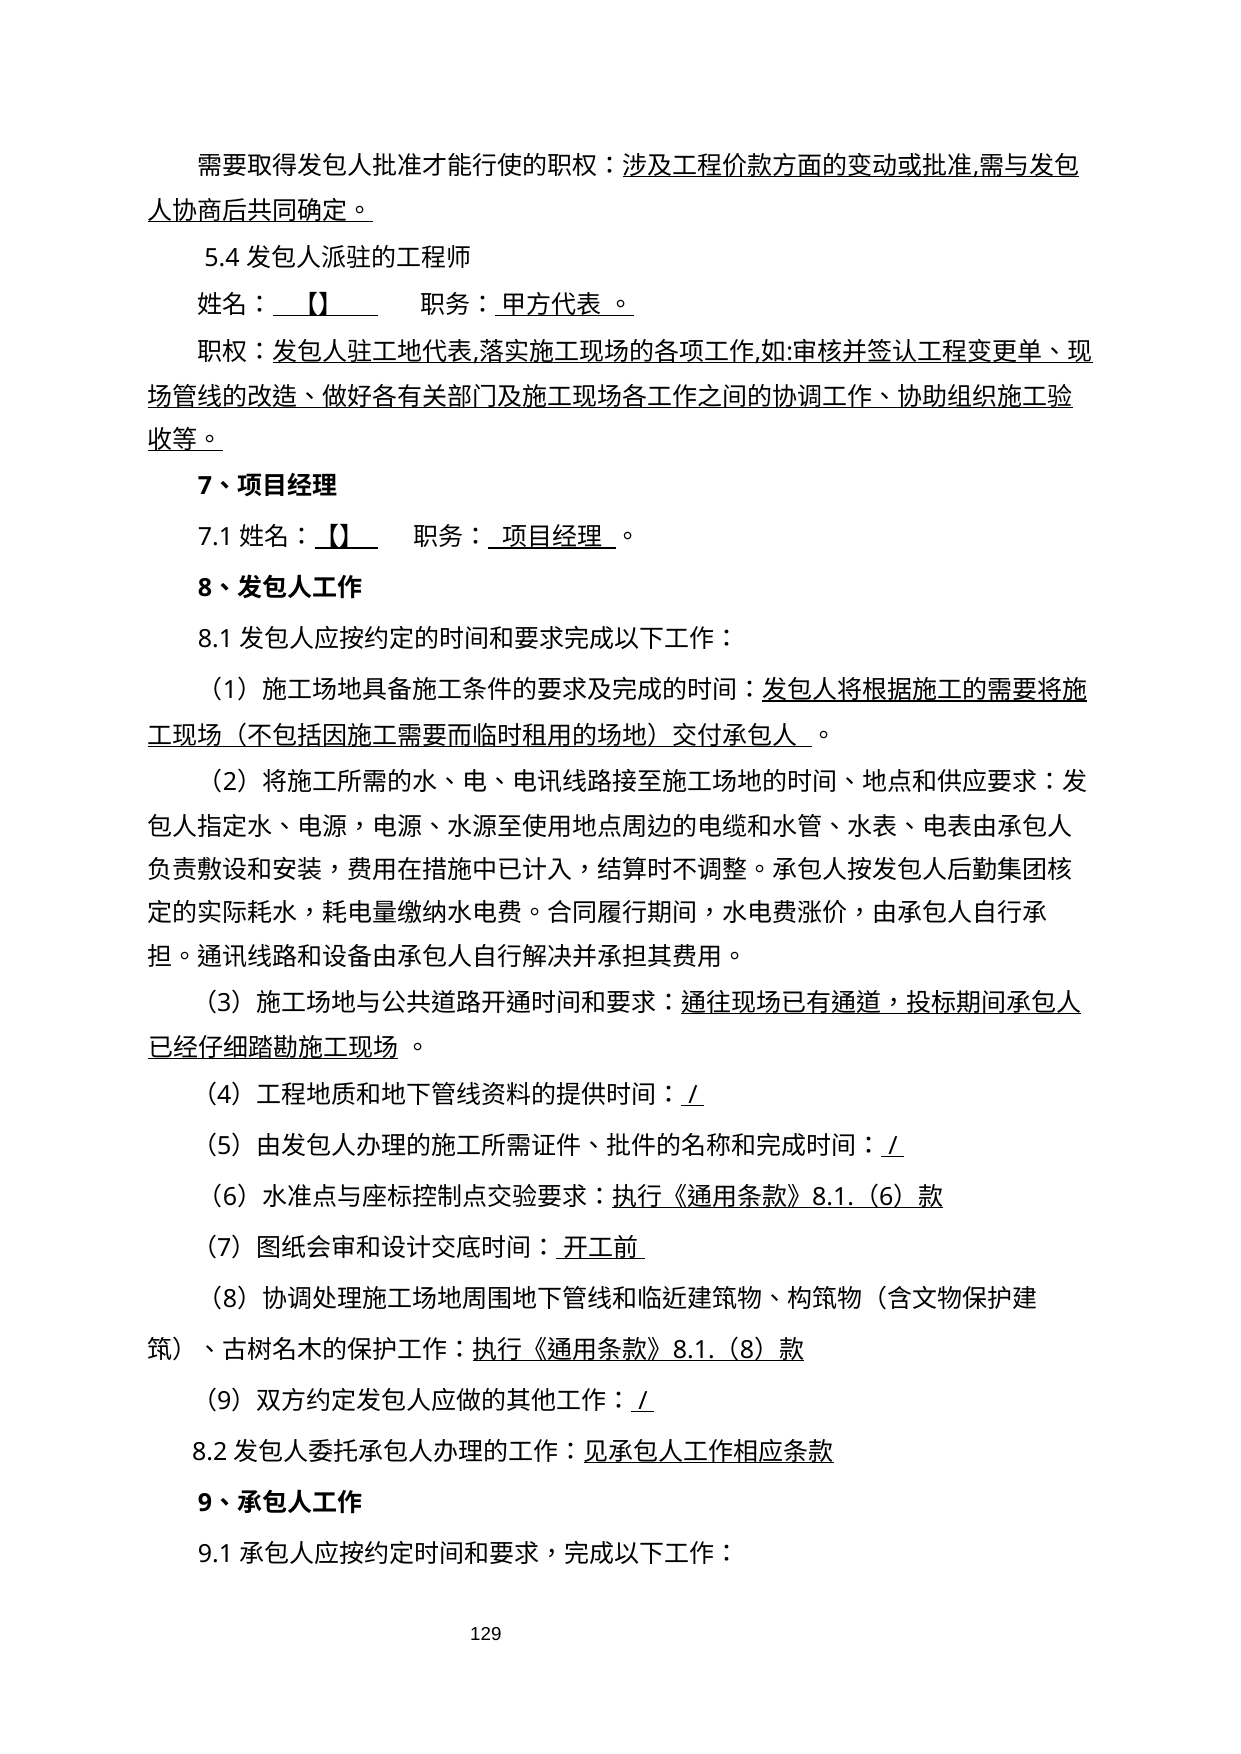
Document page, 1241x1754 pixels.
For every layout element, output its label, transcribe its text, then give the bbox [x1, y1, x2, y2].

text 5.4 发包人派驻的工程师 [148, 239, 1093, 273]
text 7、项目经理 [148, 468, 1093, 502]
text （6）水准点与座标控制点交验要求：执行《通用条款》8.1.（6）款 [148, 1178, 1093, 1212]
text （3）施工场地与公共道路开通时间和要求：通往现场已有通道，投标期间承包人已经仔细踏勘施工现场 。 [148, 985, 1090, 1062]
text 9.1 承包人应按约定时间和要求，完成以下工作： [148, 1536, 1093, 1570]
text （2）将施工所需的水、电、电讯线路接至施工场地的时间、地点和供应要求：发包人指定水、电源，电源、水源至使用地点周边的电缆和水管、水表、电表由承包人负责敷设和安装，费用在措施中已计入，结算时不调整。承包人按发包人后勤集团核定的实际耗水，耗电量缴纳水电费。合同履行期间，水电费涨价，由承包人自行承担。通讯线路和设备由承包人自行解决并承担其费用。 [148, 764, 1093, 970]
text （4）工程地质和地下管线资料的提供时间： / [148, 1076, 1090, 1110]
text （8）协调处理施工场地周围地下管线和临近建筑物、构筑物（含文物保护建筑）、古树名木的保护工作：执行《通用条款》8.1.（8）款 [148, 1280, 1093, 1366]
text 9、承包人工作 [148, 1484, 1093, 1519]
text 需要取得发包人批准才能行使的职权：涉及工程价款方面的变动或批准,需与发包人协商后共同确定。 [148, 148, 1093, 225]
text 8、发包人工作 [148, 570, 1093, 604]
text 8.2 发包人委托承包人办理的工作：见承包人工作相应条款 [148, 1433, 1090, 1468]
text （1）施工场地具备施工条件的要求及完成的时间：发包人将根据施工的需要将施工现场（不包括因施工需要而临时租用的场地）交付承包人 。 [148, 672, 1090, 749]
text 7.1 姓名：【】 职务： 项目经理 。 [148, 519, 1093, 553]
text （7）图纸会审和设计交底时间： 开工前 [148, 1229, 1090, 1263]
text 姓名： 【】 职务： 甲方代表 。 [148, 290, 1093, 319]
text 8.1 发包人应按约定的时间和要求完成以下工作： [148, 621, 1093, 655]
text 职权：发包人驻工地代表,落实施工现场的各项工作,如:审核并签认工程变更单、现场管线的改造、做好各有关部门及施工现场各工作之间的协调工作、协助组织施工验收等。 [148, 333, 1093, 454]
text （9）双方约定发包人应做的其他工作： / [148, 1382, 1090, 1417]
text （5）由发包人办理的施工所需证件、批件的名称和完成时间： / [148, 1127, 1090, 1161]
